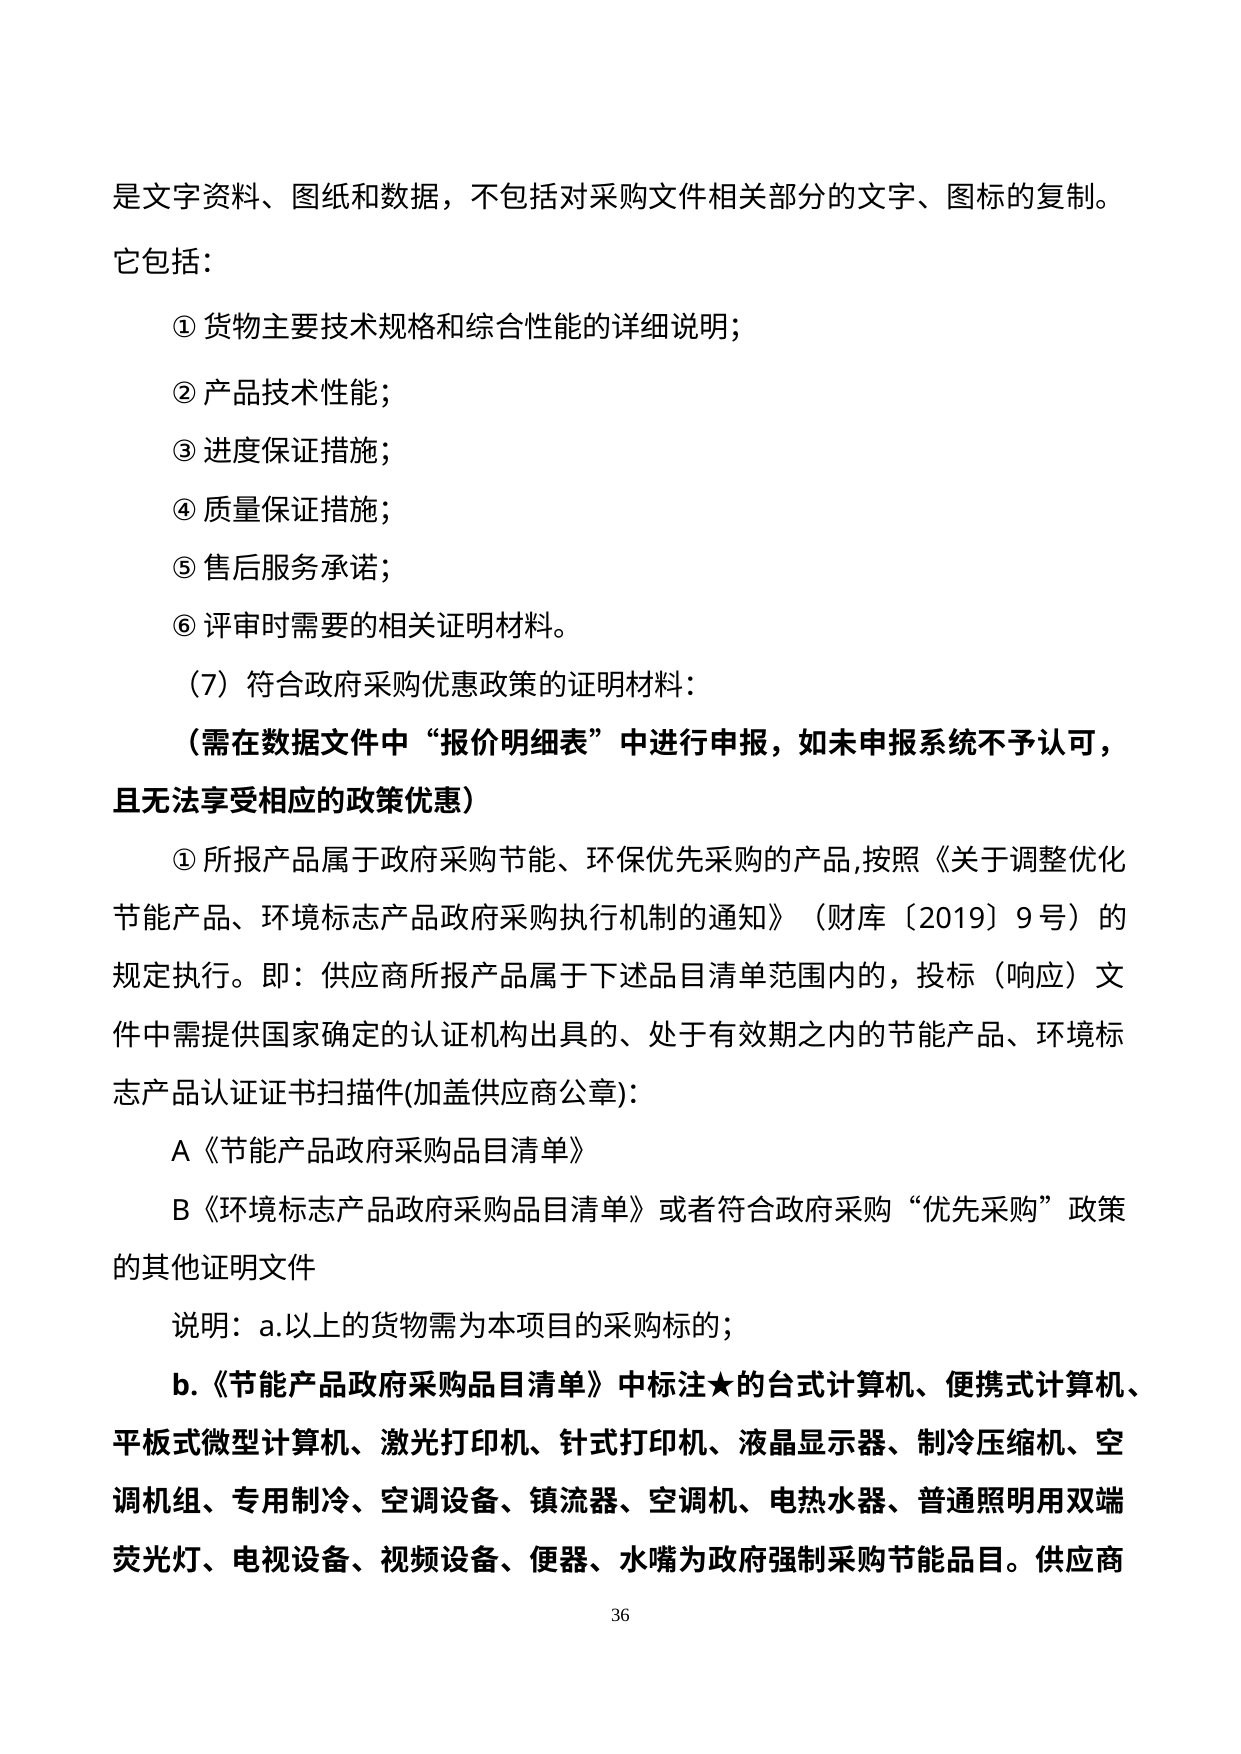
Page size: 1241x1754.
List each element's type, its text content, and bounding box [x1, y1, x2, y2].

text ①所报产品属于政府采购节能、环保优先采购的产品,按照《关于调整优化节能产品、环境标志产品政府采购执行机制的通知》（财库〔2019〕9号）的规定执行。即：供应商所报产品属于下述品目清单范围内的，投标（响应）文件中需提供国家确定的认证机构出具的、处于有效期之内的节能产品、环境标志产品认证证书扫描件(加盖供应商公章)： [112, 823, 1128, 1115]
text （7）符合政府采购优惠政策的证明材料： [112, 648, 1128, 707]
text ④质量保证措施； [112, 473, 1128, 532]
text 说明：a.以上的货物需为本项目的采购标的； [112, 1290, 1128, 1348]
text ①货物主要技术规格和综合性能的详细说明； [112, 292, 1128, 357]
text （需在数据文件中“报价明细表”中进行申报，如未申报系统不予认可，且无法享受相应的政策优惠） [112, 707, 1128, 823]
text ②产品技术性能； [112, 357, 1128, 415]
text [112, 1348, 1128, 1582]
text A《节能产品政府采购品目清单》 [112, 1115, 1128, 1173]
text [112, 162, 1128, 292]
text B《环境标志产品政府采购品目清单》或者符合政府采购“优先采购”政策的其他证明文件 [112, 1173, 1128, 1290]
text ⑤售后服务承诺； [112, 532, 1128, 590]
text ⑥评审时需要的相关证明材料。 [112, 590, 1128, 648]
text ③进度保证措施； [112, 415, 1128, 473]
